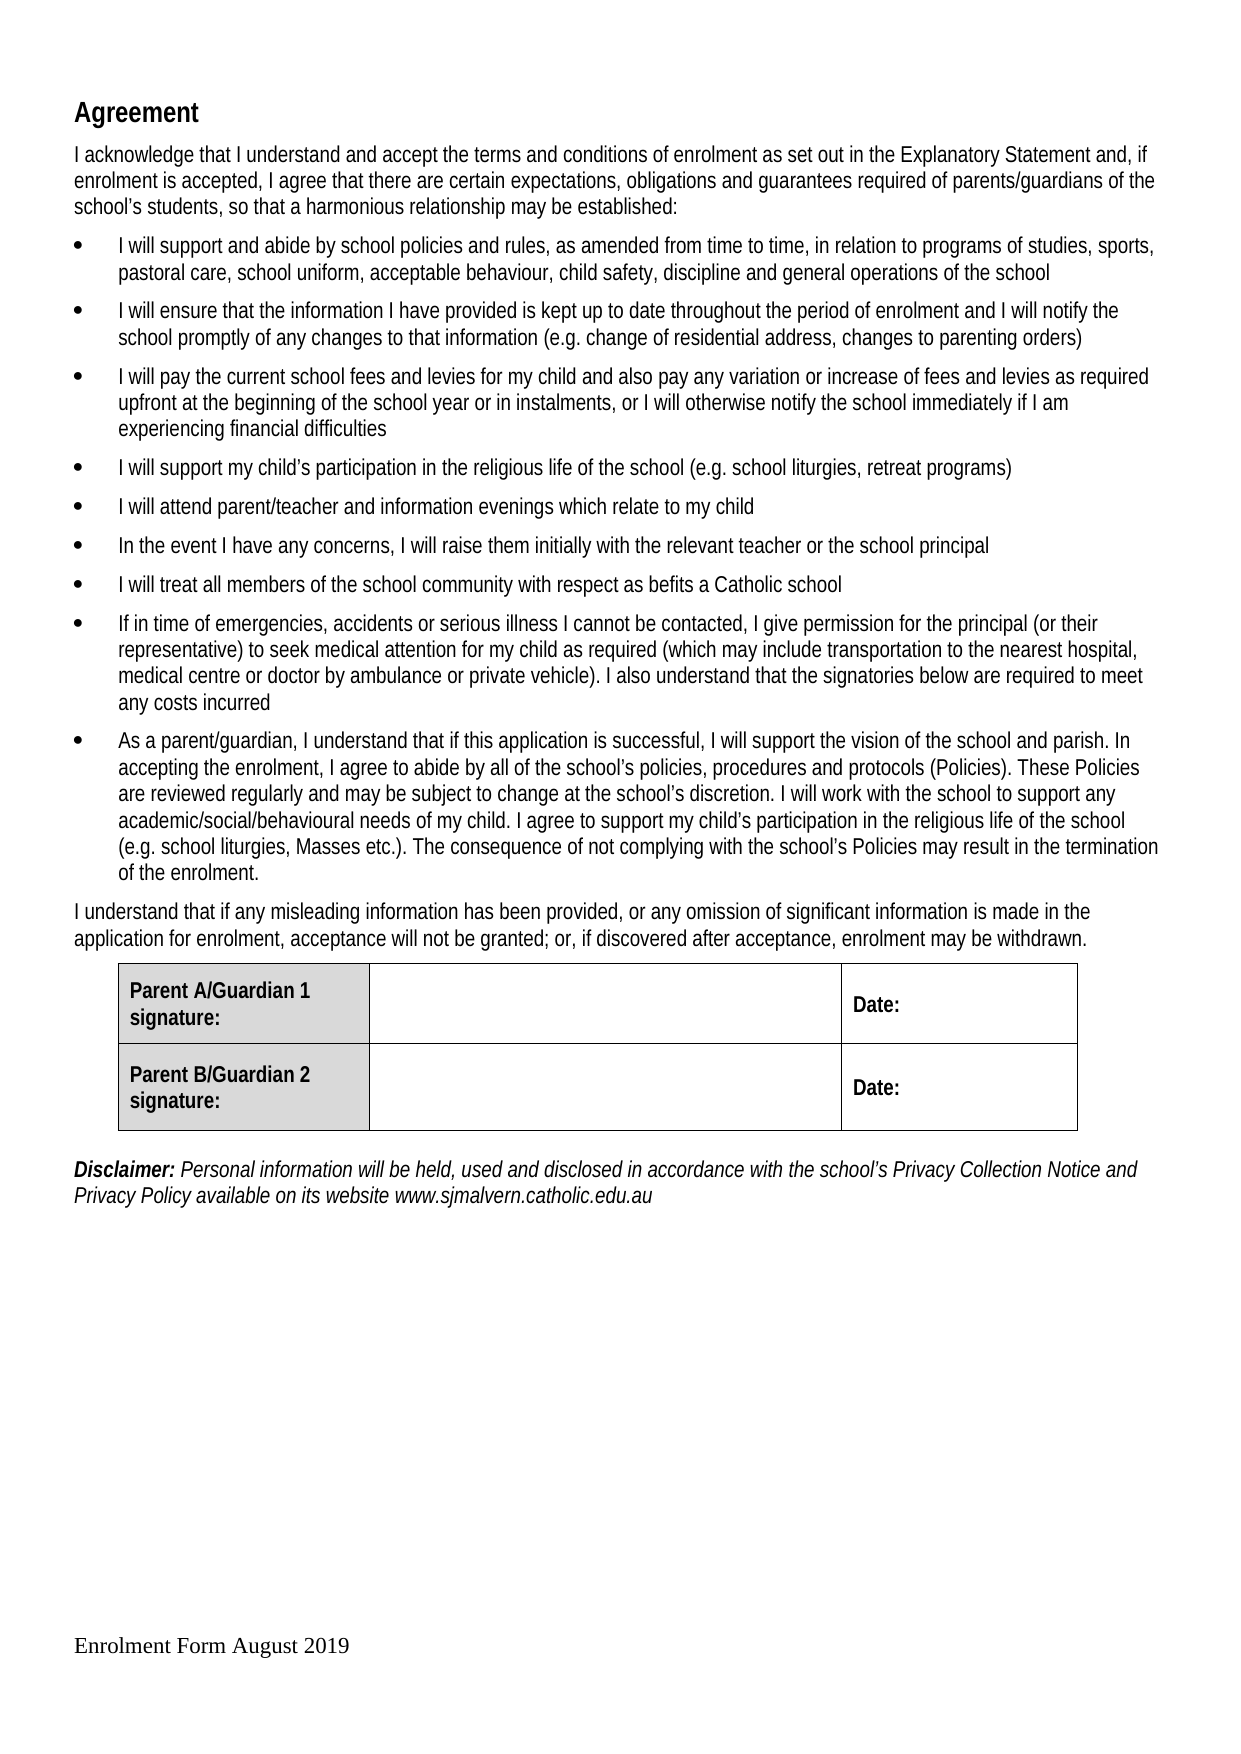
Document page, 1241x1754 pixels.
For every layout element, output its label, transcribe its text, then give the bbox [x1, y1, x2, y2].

text Disclaimer: Personal information will be held, used and disclosed in accordance with the school’s Privacy Collection Notice and Privacy Policy available on its website www.sjmalvern.catholic.edu.au [74, 1156, 1166, 1209]
list If in time of emergencies, accidents or serious illness I cannot be contacted, I give permission for the principal (or their representative) to seek medical attention for my child as required (which may include transportation to the nearest hospital, medical centre or doctor by ambulance or private vehicle). I also understand that the signatories below are required to meet any costs incurred [74, 609, 1166, 715]
table_header Parent A/Guardian 1 signature: [119, 964, 369, 1043]
table_header [370, 964, 841, 1043]
table_cell Date: [842, 1044, 1077, 1130]
text Agreement [74, 95, 1166, 128]
list I will support and abide by school policies and rules, as amended from time to time, in relation to programs of studies, sports, pastoral care, school uniform, acceptable behaviour, child safety, discipline and general operations of the school [74, 232, 1166, 285]
list I will ensure that the information I have provided is kept up to date throughout the period of enrolment and I will notify the school promptly of any changes to that information (e.g. change of residential address, changes to parenting orders) [74, 297, 1166, 350]
list I will pay the current school fees and levies for my child and also pay any variation or increase of fees and levies as required upfront at the beginning of the school year or in instalments, or I will otherwise notify the school immediately if I am experiencing financial difficulties [74, 363, 1166, 442]
table_header Date: [842, 964, 1077, 1043]
list I will attend parent/teacher and information evenings which relate to my child [74, 493, 1166, 519]
list As a parent/guardian, I understand that if this application is successful, I will support the vision of the school and parish. In accepting the enrolment, I agree to abide by all of the school’s policies, procedures and protocols (Policies). These Policies are reviewed regularly and may be subject to change at the school’s discretion. I will work with the school to support any academic/social/behavioural needs of my child. I agree to support my child’s participation in the religious life of the school (e.g. school liturgies, Masses etc.). The consequence of not complying with the school’s Policies may result in the termination of the enrolment. [74, 727, 1166, 886]
list I will treat all members of the school community with respect as befits a Catholic school [74, 571, 1166, 597]
table_cell Parent B/Guardian 2 signature: [119, 1044, 369, 1130]
list I acknowledge that I understand and accept the terms and conditions of enrolment as set out in the Explanatory Statement and, if enrolment is accepted, I agree that there are certain expectations, obligations and guarantees required of parents/guardians of the school’s students, so that a harmonious relationship may be established: [74, 141, 1166, 220]
list I will support my child’s participation in the religious life of the school (e.g. school liturgies, retreat programs) [74, 454, 1166, 481]
text I understand that if any misleading information has been provided, or any omission of significant information is made in the application for enrolment, acceptance will not be granted; or, if discovered after acceptance, enrolment may be withdrawn. [74, 898, 1166, 951]
table_cell [370, 1044, 841, 1130]
list In the event I have any concerns, I will raise them initially with the relevant teacher or the school principal [74, 532, 1166, 558]
